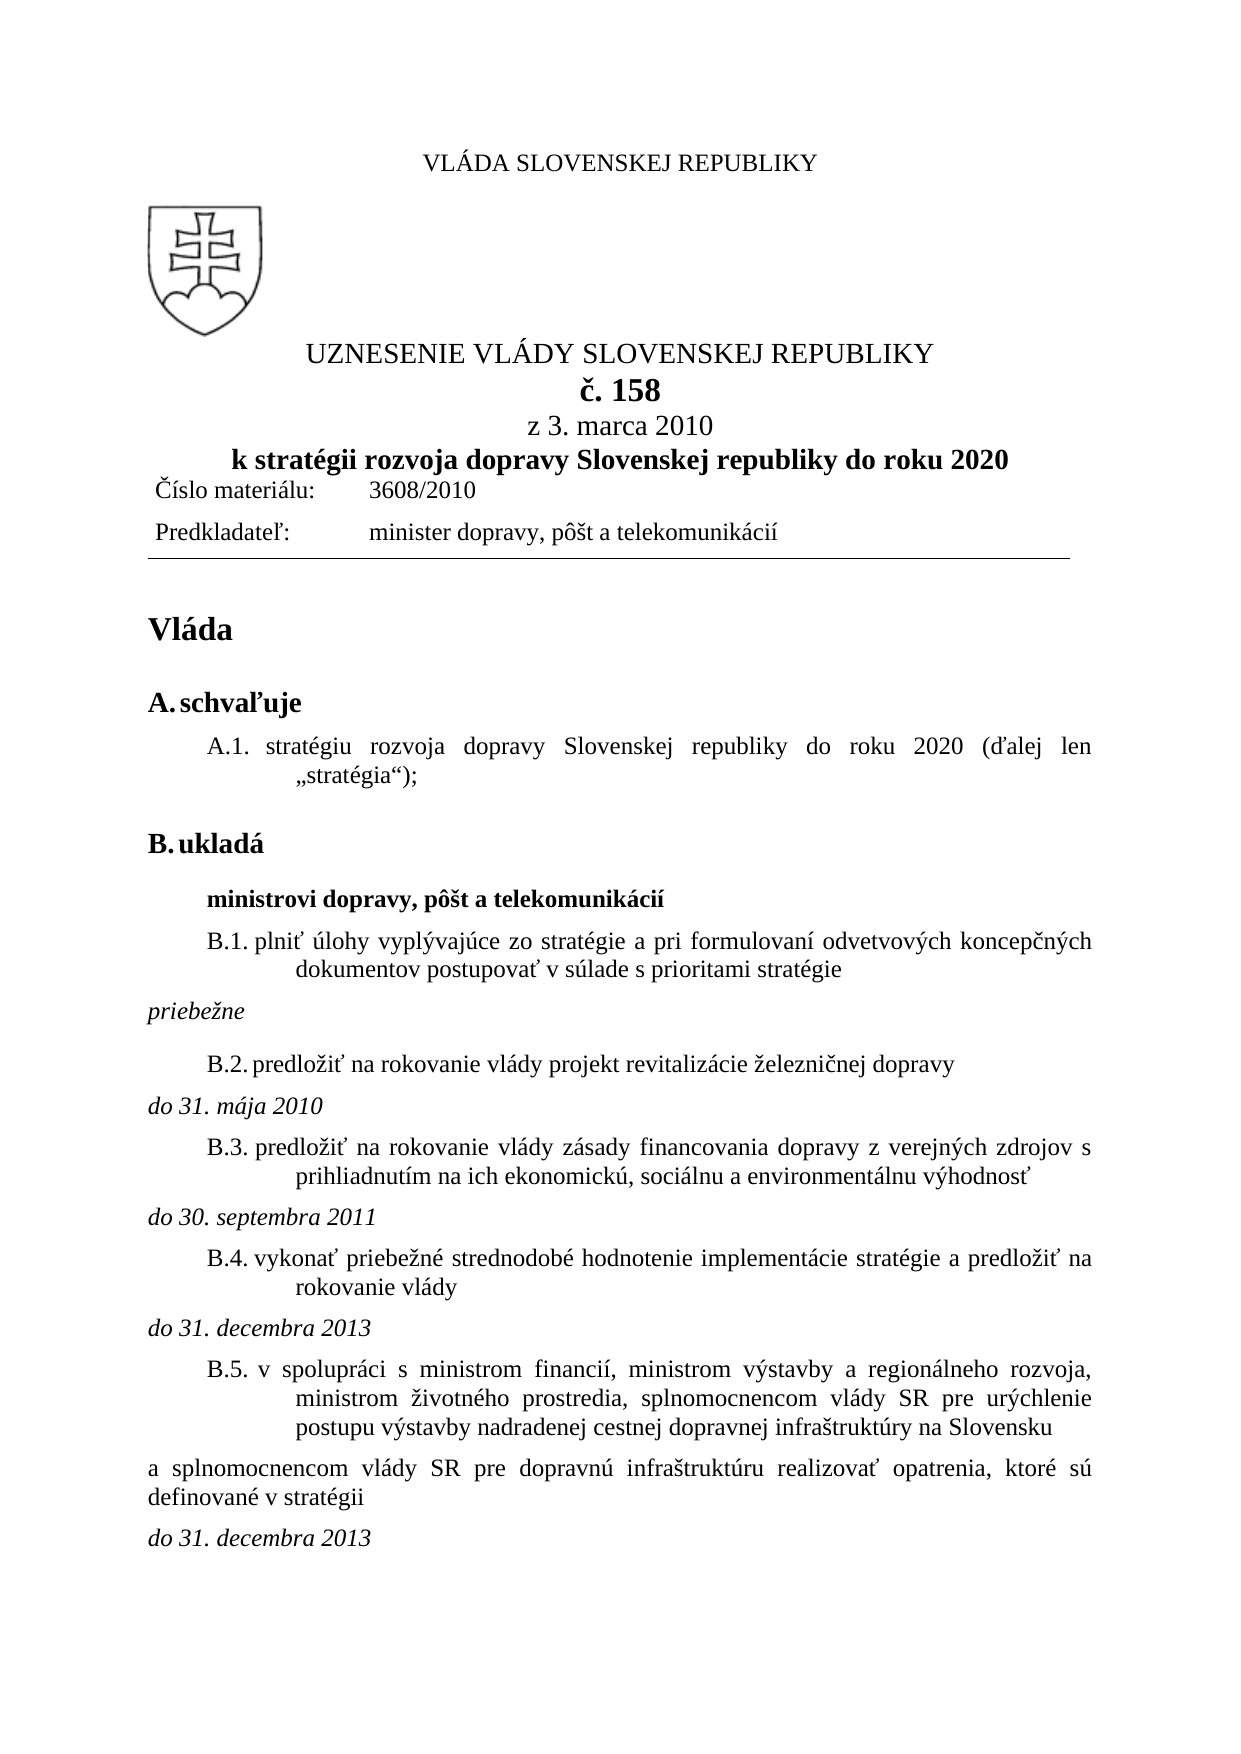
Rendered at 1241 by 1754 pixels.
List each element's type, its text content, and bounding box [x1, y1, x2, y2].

text do 31. decembra 2013 [148, 1523, 1093, 1552]
text B.3. predložiť na rokovanie vlády zásady financovania dopravy z verejných zdrojov s prihliadnutím na ich ekonomickú, sociálnu a environmentálnu výhodnosť [207, 1132, 1093, 1189]
text a splnomocnencom vlády SR pre dopravnú infraštruktúru realizovať opatrenia, ktoré sú definované v stratégii [148, 1453, 1093, 1511]
table_cell minister dopravy, pôšt a telekomunikácií [362, 517, 1070, 558]
text z 3. marca 2010 [148, 408, 1093, 442]
text UZNESENIE VLÁDY SLOVENSKEJ REPUBLIKY [148, 336, 1093, 370]
text Vláda [148, 609, 1093, 647]
text VLÁDA SLOVENSKEJ REPUBLIKY [148, 148, 1093, 176]
table_cell Predkladateľ: [148, 517, 362, 558]
text B.5. v spolupráci s ministrom financií, ministrom výstavby a regionálneho rozvoja, ministrom životného prostredia, splnomocnencom vlády SR pre urýchlenie postupu výstavby nadradenej cestnej dopravnej infraštruktúry na Slovensku [207, 1354, 1093, 1441]
table_header Číslo materiálu: [148, 475, 362, 517]
text do 31. mája 2010 [148, 1091, 1093, 1119]
text č. 158 [148, 370, 1093, 408]
text do 30. septembra 2011 [148, 1202, 1093, 1231]
text A. schvaľuje [148, 685, 1093, 718]
picture [147, 205, 264, 337]
text do 31. decembra 2013 [148, 1313, 1093, 1342]
text B.4. vykonať priebežné strednodobé hodnotenie implementácie stratégie a predložiť na rokovanie vlády [207, 1243, 1093, 1301]
text k stratégii rozvoja dopravy Slovenskej republiky do roku 2020 [148, 442, 1093, 475]
text priebežne [148, 996, 1093, 1024]
text ministrovi dopravy, pôšt a telekomunikácií [207, 884, 1093, 913]
table_header 3608/2010 [362, 475, 1070, 517]
text B. ukladá [148, 826, 1093, 859]
text B.1. plniť úlohy vyplývajúce zo stratégie a pri formulovaní odvetvových koncepčných dokumentov postupovať v súlade s prioritami stratégie [207, 926, 1093, 983]
text B.2. predložiť na rokovanie vlády projekt revitalizácie železničnej dopravy [207, 1049, 1093, 1078]
text A.1. stratégiu rozvoja dopravy Slovenskej republiky do roku 2020 (ďalej len „stratégia“); [207, 731, 1093, 788]
